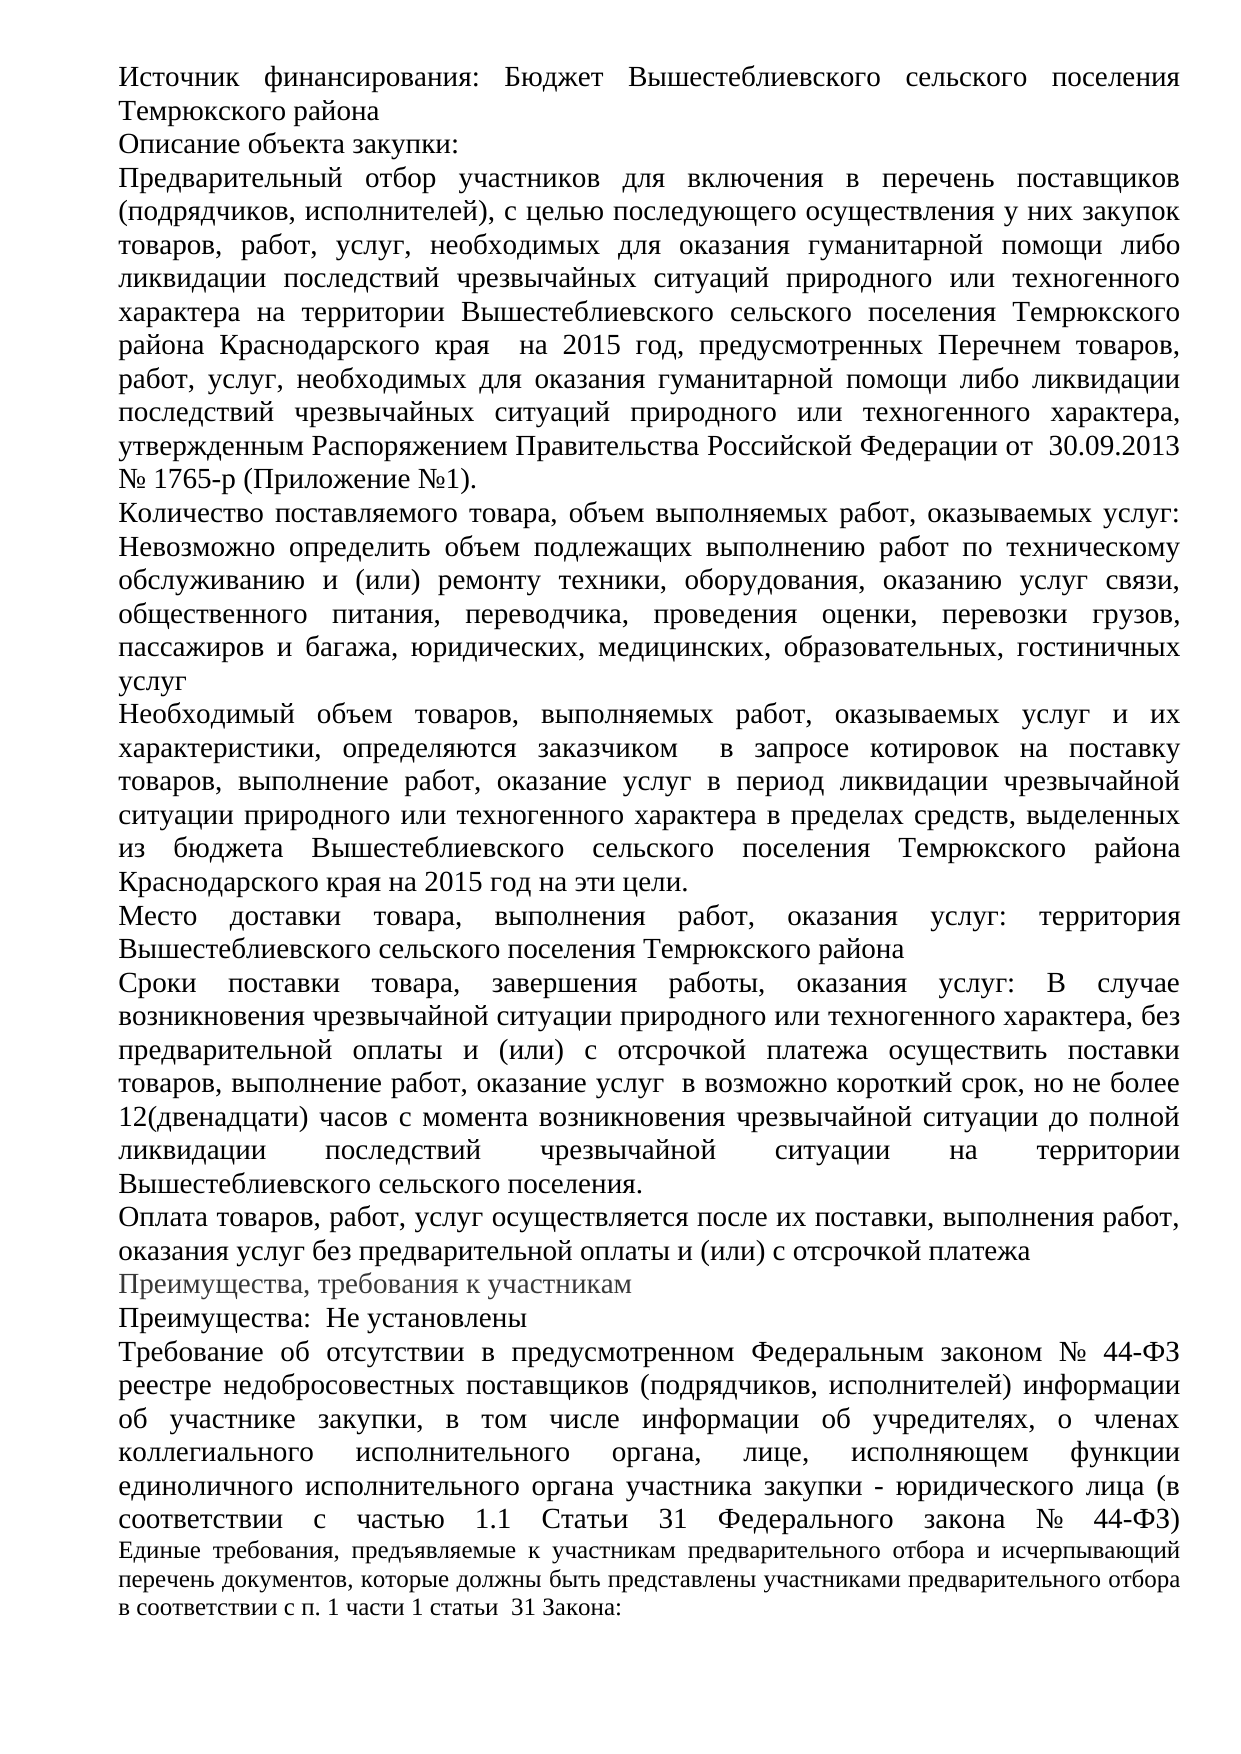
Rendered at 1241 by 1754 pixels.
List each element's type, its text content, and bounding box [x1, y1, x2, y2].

text Количество поставляемого товара, объем выполняемых работ, оказываемых услуг: Невозможно определить объем подлежащих выполнению работ по техническому обслуживанию и (или) ремонту техники, оборудования, оказанию услуг связи, общественного питания, переводчика, проведения оценки, перевозки грузов, пассажиров и багажа, юридических, медицинских, образовательных, гостиничных услуг [118, 495, 1181, 696]
text Источник финансирования: Бюджет Вышестеблиевского сельского поселения Темрюкского района [118, 59, 1181, 126]
text Описание объекта закупки: [118, 126, 1181, 160]
text Оплата товаров, работ, услуг осуществляется после их поставки, выполнения работ, оказания услуг без предварительной оплаты и (или) с отсрочкой платежа [118, 1199, 1181, 1267]
text Необходимый объем товаров, выполняемых работ, оказываемых услуг и их характеристики, определяются заказчиком в запросе котировок на поставку товаров, выполнение работ, оказание услуг в период ликвидации чрезвычайной ситуации природного или техногенного характера в пределах средств, выделенных из бюджета Вышестеблиевского сельского поселения Темрюкского района Краснодарского края на 2015 год на эти цели. [118, 696, 1181, 898]
text Преимущества: Не установлены [118, 1300, 1181, 1334]
text Место доставки товара, выполнения работ, оказания услуг: территория Вышестеблиевского сельского поселения Темрюкского района [118, 898, 1181, 965]
text Сроки поставки товара, завершения работы, оказания услуг: В случае возникновения чрезвычайной ситуации природного или техногенного характера, без предварительной оплаты и (или) с отсрочкой платежа осуществить поставки товаров, выполнение работ, оказание услуг в возможно короткий срок, но не более 12(двенадцати) часов с момента возникновения чрезвычайной ситуации до полной ликвидации последствий чрезвычайной ситуации на территории Вышестеблиевского сельского поселения. [118, 965, 1181, 1199]
text Предварительный отбор участников для включения в перечень поставщиков (подрядчиков, исполнителей), с целью последующего осуществления у них закупок товаров, работ, услуг, необходимых для оказания гуманитарной помощи либо ликвидации последствий чрезвычайных ситуаций природного или техногенного характера на территории Вышестеблиевского сельского поселения Темрюкского района Краснодарского края на 2015 год, предусмотренных Перечнем товаров, работ, услуг, необходимых для оказания гуманитарной помощи либо ликвидации последствий чрезвычайных ситуаций природного или техногенного характера, утвержденным Распоряжением Правительства Российской Федерации от 30.09.2013 № 1765-р (Приложение №1). [118, 160, 1181, 495]
text Преимущества, требования к участникам [118, 1267, 1181, 1300]
text Требование об отсутствии в предусмотренном Федеральным законом № 44-ФЗ реестре недобросовестных поставщиков (подрядчиков, исполнителей) информации об участнике закупки, в том числе информации об учредителях, о членах коллегиального исполнительного органа, лице, исполняющем функции единоличного исполнительного органа участника закупки - юридического лица (в соответствии с частью 1.1 Статьи 31 Федерального закона № 44-ФЗ) Единые требования, предъявляемые к участникам предварительного отбора и исчерпывающий перечень документов, которые должны быть представлены участниками предварительного отбора в соответствии с п. 1 части 1 статьи 31 Закона: [118, 1334, 1181, 1621]
